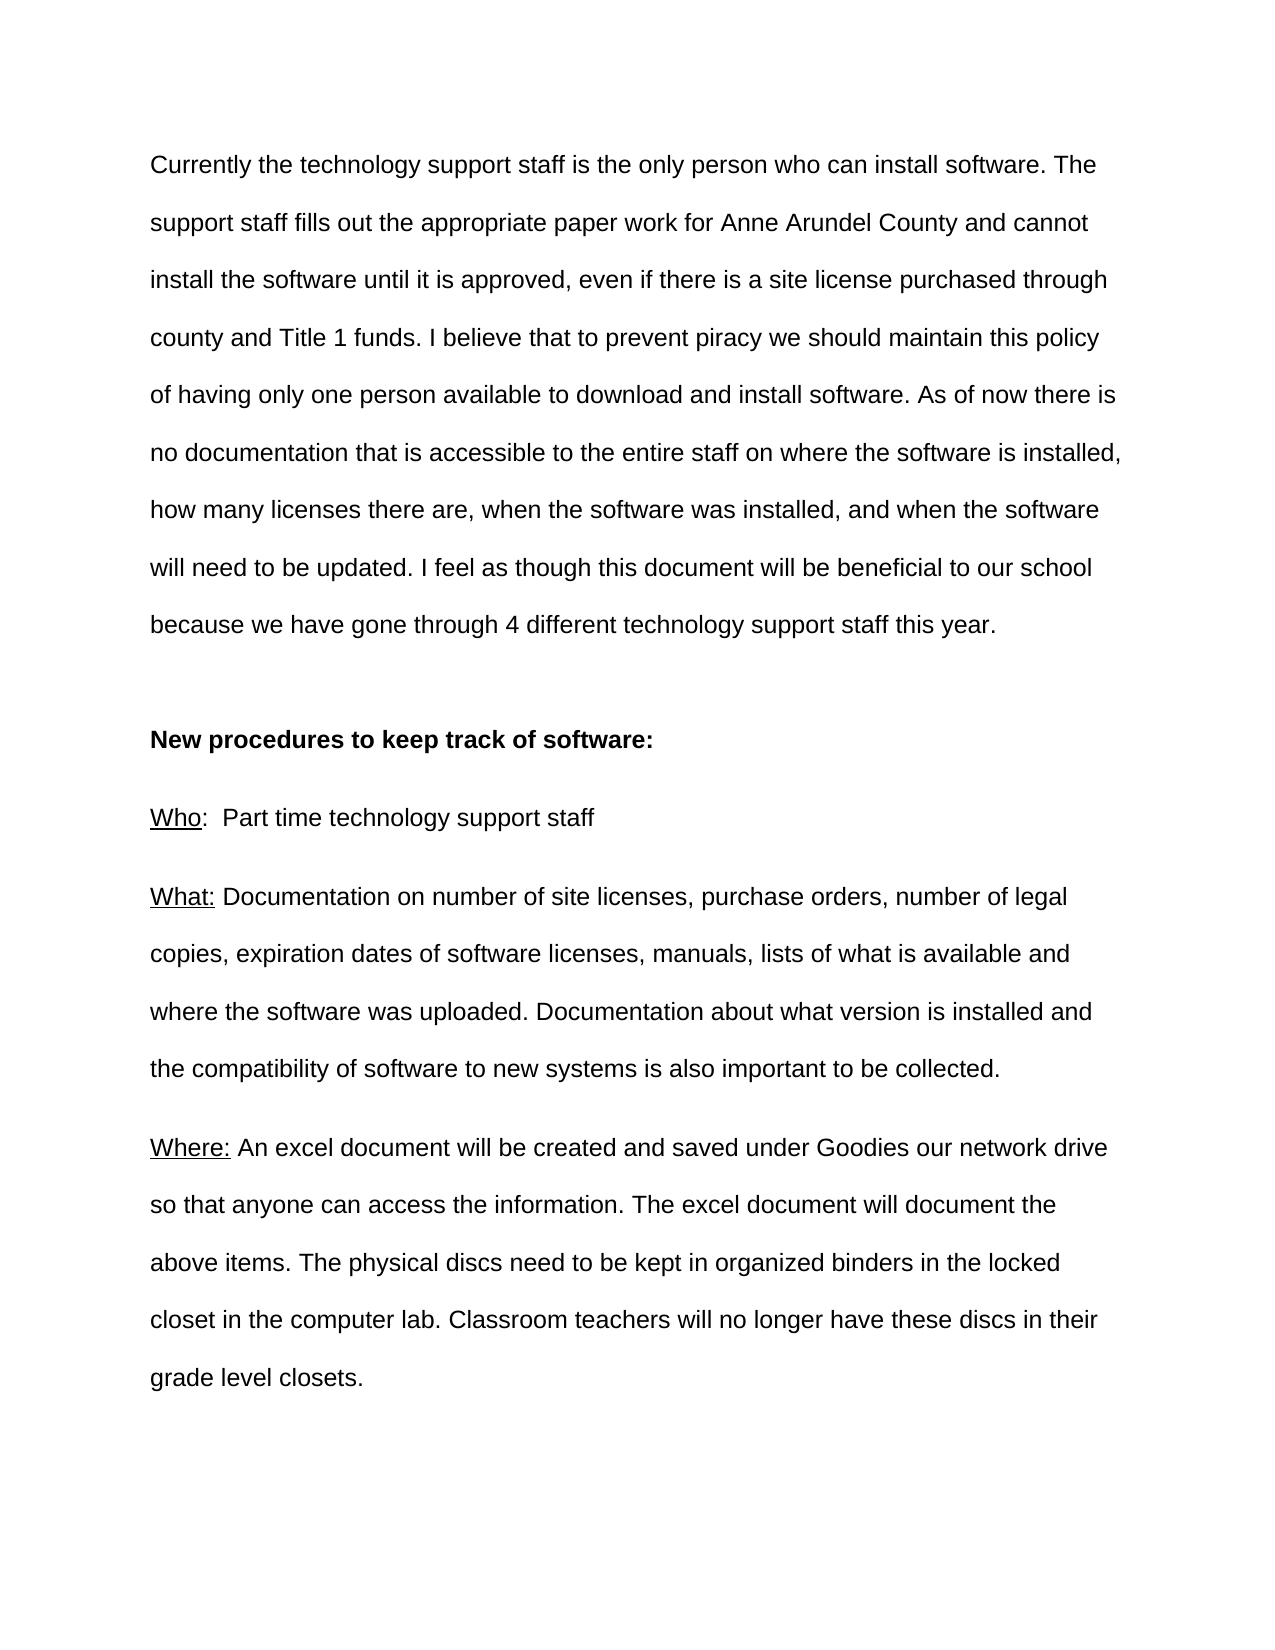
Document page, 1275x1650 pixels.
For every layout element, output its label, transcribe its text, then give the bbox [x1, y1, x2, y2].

text Who: Part time technology support staff [150, 803, 1125, 832]
text Where: An excel document will be created and saved under Goodies our network drive so that anyone can access the information. The excel document will document the above items. The physical discs need to be kept in organized binders in the locked closet in the computer lab. Classroom teachers will no longer have these discs in their grade level closets. [150, 1132, 1125, 1391]
text What: Documentation on number of site licenses, purchase orders, number of legal copies, expiration dates of software licenses, manuals, lists of what is available and where the software was uploaded. Documentation about what version is installed and the compatibility of software to new systems is also important to be collected. [150, 882, 1125, 1083]
text Currently the technology support staff is the only person who can install software. The support staff fills out the appropriate paper work for Anne Arundel County and cannot install the software until it is approved, even if there is a site license purchased through county and Title 1 funds. I believe that to prevent piracy we should maintain this policy of having only one person available to download and install software. As of now there is no documentation that is accessible to the entire staff on where the software is installed, how many licenses there are, when the software was installed, and when the software will need to be updated. I feel as though this document will be beneficial to our school because we have gone through 4 different technology support staff this year. [150, 150, 1125, 639]
text New procedures to keep track of software: [150, 725, 1125, 754]
